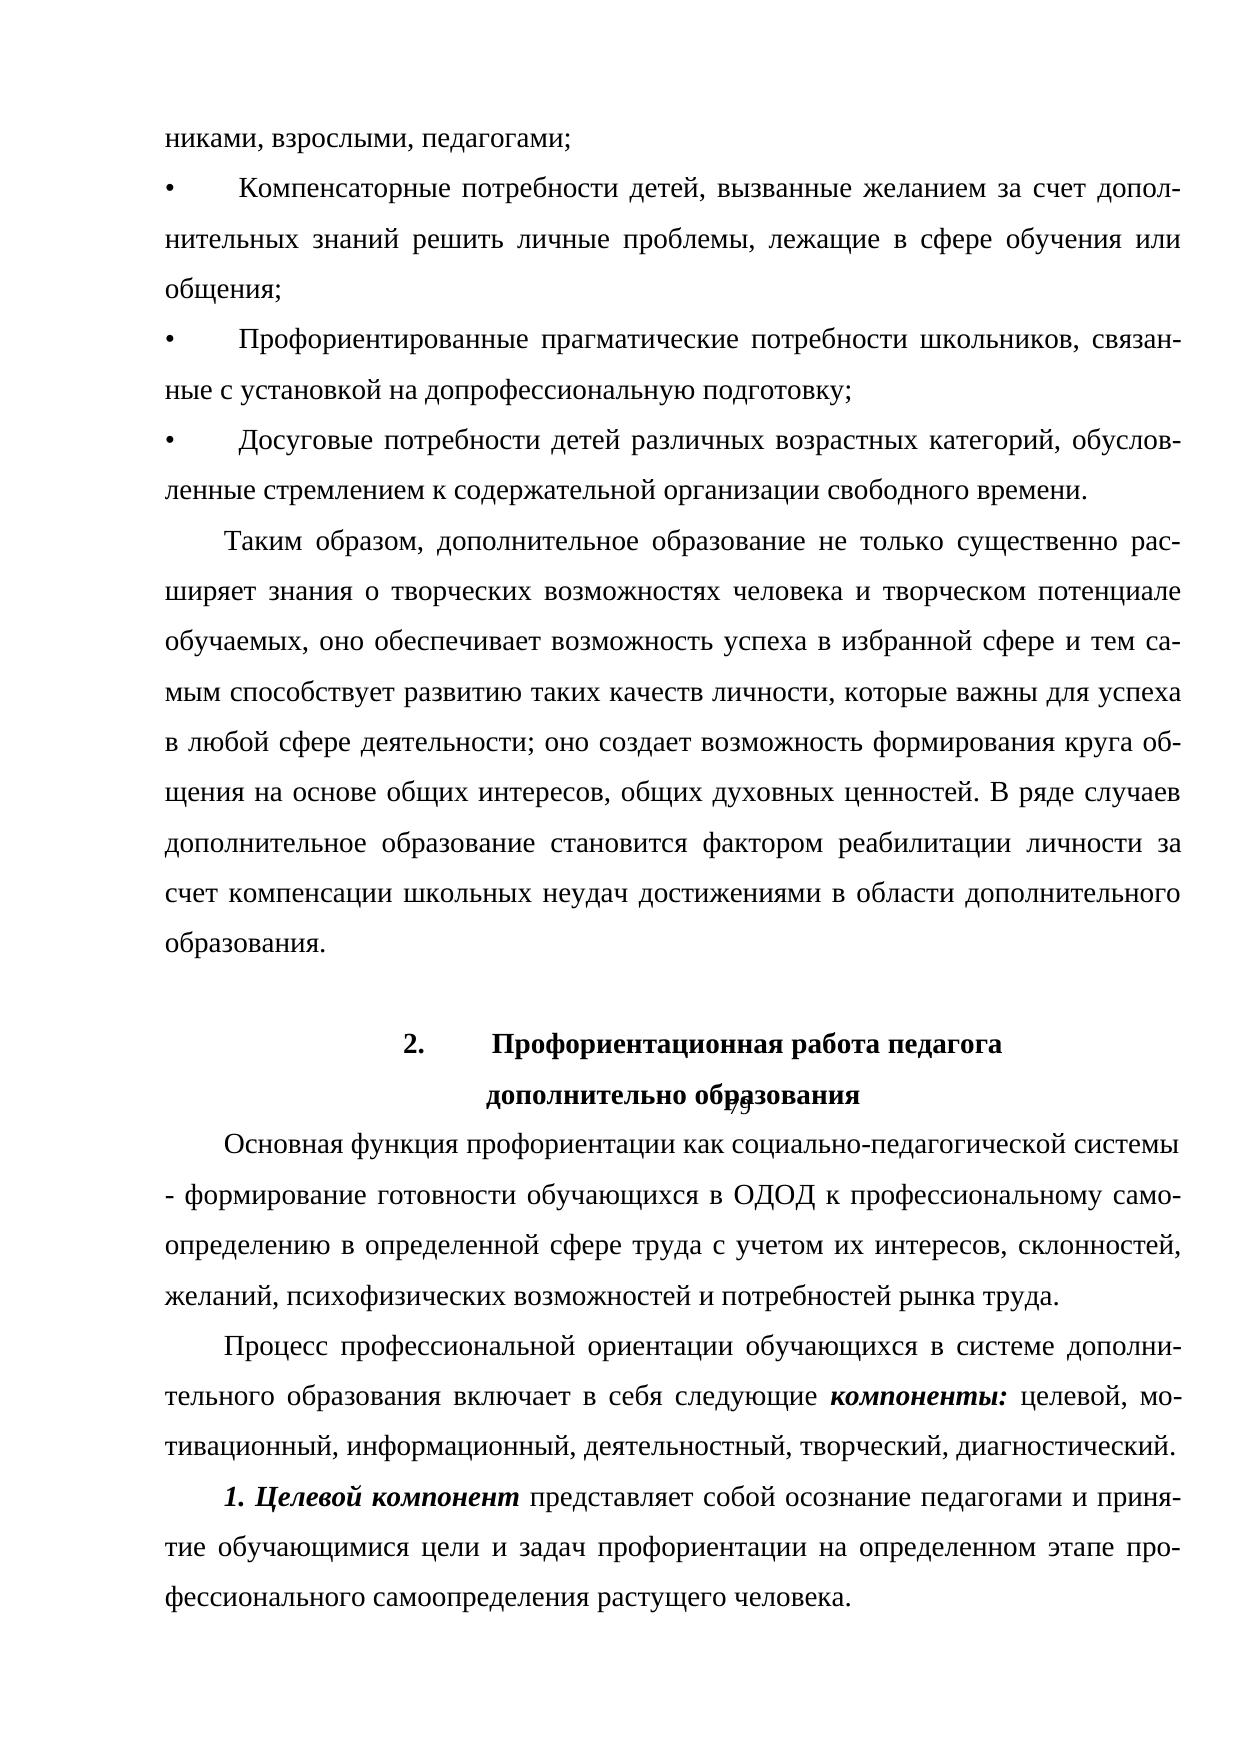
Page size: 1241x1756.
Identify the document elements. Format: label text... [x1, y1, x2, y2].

list Целевой компонент представляет собой осознание педагогами и приня- тие обучающимися цели и задач профориентации на определенном этапе про- фессионального самоопределения растущего человека. [164, 1479, 1182, 1613]
text Процесс профессиональной ориентации обучающихся в системе дополни- тельного образования включает в себя следующие компоненты: целевой, мо- тивационный, информационный, деятельностный, творческий, диагностический. [164, 1328, 1183, 1462]
text никами, взрослыми, педагогами; [164, 120, 1194, 154]
list Компенсаторные потребности детей, вызванные желанием за счет допол- нительных знаний решить личные проблемы, лежащие в сфере обучения или общения; [164, 170, 1182, 304]
list Профориентированные прагматические потребности школьников, связан- ные с установкой на допрофессиональную подготовку; [164, 321, 1182, 405]
text Основная функция профориентации как социально-педагогической системы [223, 1128, 1194, 1160]
list Профориентационная работа педагога дополнительно образования [403, 1026, 1003, 1111]
text - формирование готовности обучающихся в ОДОД к профессиональному само- определению в определенной сфере труда с учетом их интересов, склонностей, желаний, психофизических возможностей и потребностей рынка труда. [164, 1177, 1182, 1311]
list Досуговые потребности детей различных возрастных категорий, обуслов- ленные стремлением к содержательной организации свободного времени. [164, 422, 1182, 506]
text Таким образом, дополнительное образование не только существенно рас- ширяет знания о творческих возможностях человека и творческом потенциале обучаемых, оно обеспечивает возможность успеха в избранной сфере и тем са- мым способствует развитию таких качеств личности, которые важны для успеха в любой сфере деятельности; оно создает возможность формирования круга об- щения на основе общих интересов, общих духовных ценностей. В ряде случаев дополнительное образование становится фактором реабилитации личности за счет компенсации школьных неудач достижениями в области дополнительного образования. [164, 523, 1182, 959]
